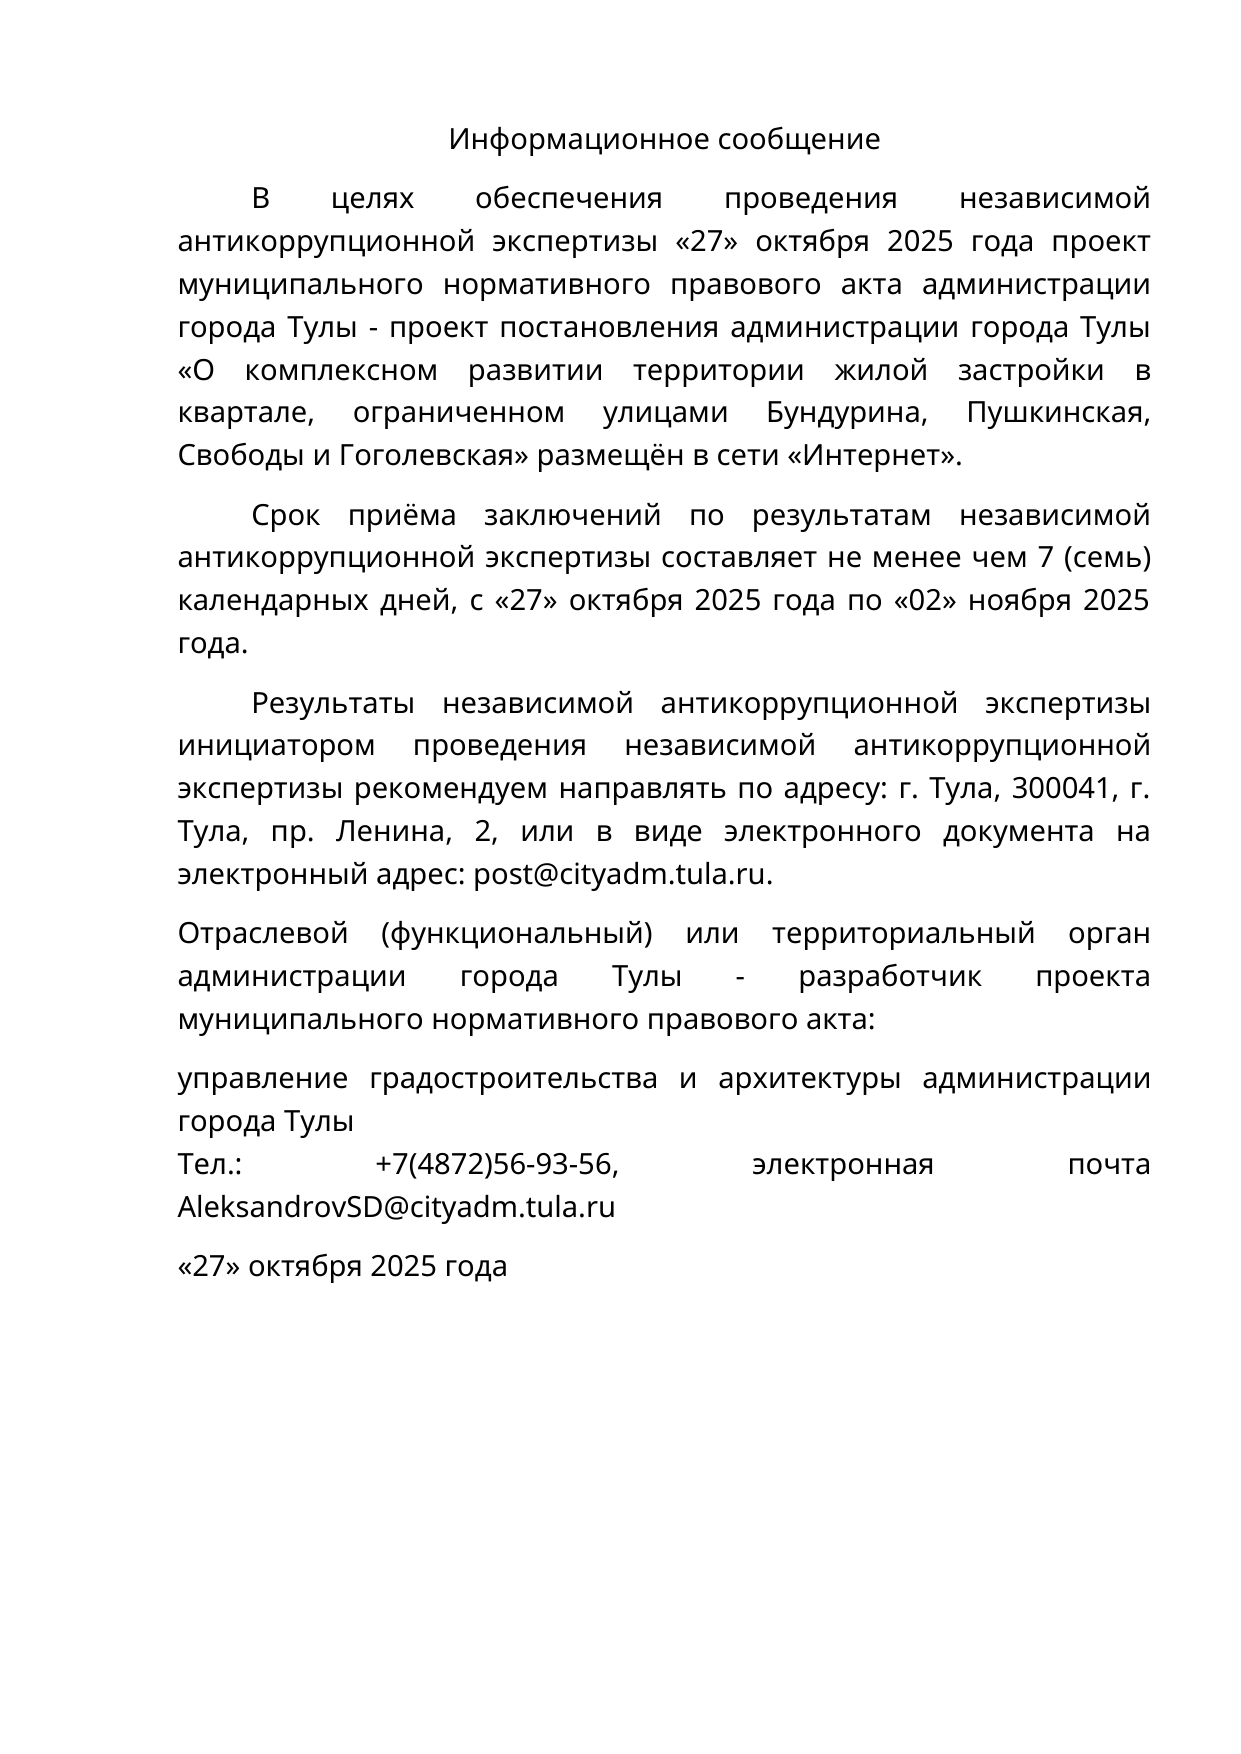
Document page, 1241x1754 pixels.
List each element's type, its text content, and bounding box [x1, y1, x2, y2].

text «27» октября 2025 года [177, 1246, 1152, 1285]
text Результаты независимой антикоррупционной экспертизы инициатором проведения независимой антикоррупционной экспертизы рекомендуем направлять по адресу: г. Тула, 300041, г. Тула, пр. Ленина, 2, или в виде электронного документа на электронный адрес: post@cityadm.tula.ru. [177, 682, 1152, 893]
text В целях обеспечения проведения независимой антикоррупционной экспертизы «27» октября 2025 года проект муниципального нормативного правового акта администрации города Тулы - проект постановления администрации города Тулы «О комплексном развитии территории жилой застройки в квартале, ограниченном улицами Бундурина, Пушкинская, Свободы и Гоголевская» размещён в сети «Интернет». [177, 178, 1152, 474]
text Тел.: +7(4872)56-93-56, электронная почта AleksandrovSD@cityadm.tula.ru [177, 1143, 1152, 1226]
text Срок приёма заключений по результатам независимой антикоррупционной экспертизы составляет не менее чем 7 (семь) календарных дней, с «27» октября 2025 года по «02» ноября 2025 года. [177, 494, 1152, 662]
text Информационное сообщение [177, 118, 1152, 158]
text управление градостроительства и архитектуры администрации города Тулы [177, 1058, 1152, 1140]
text Отраслевой (функциональный) или территориальный орган администрации города Тулы - разработчик проекта муниципального нормативного правового акта: [177, 913, 1152, 1038]
